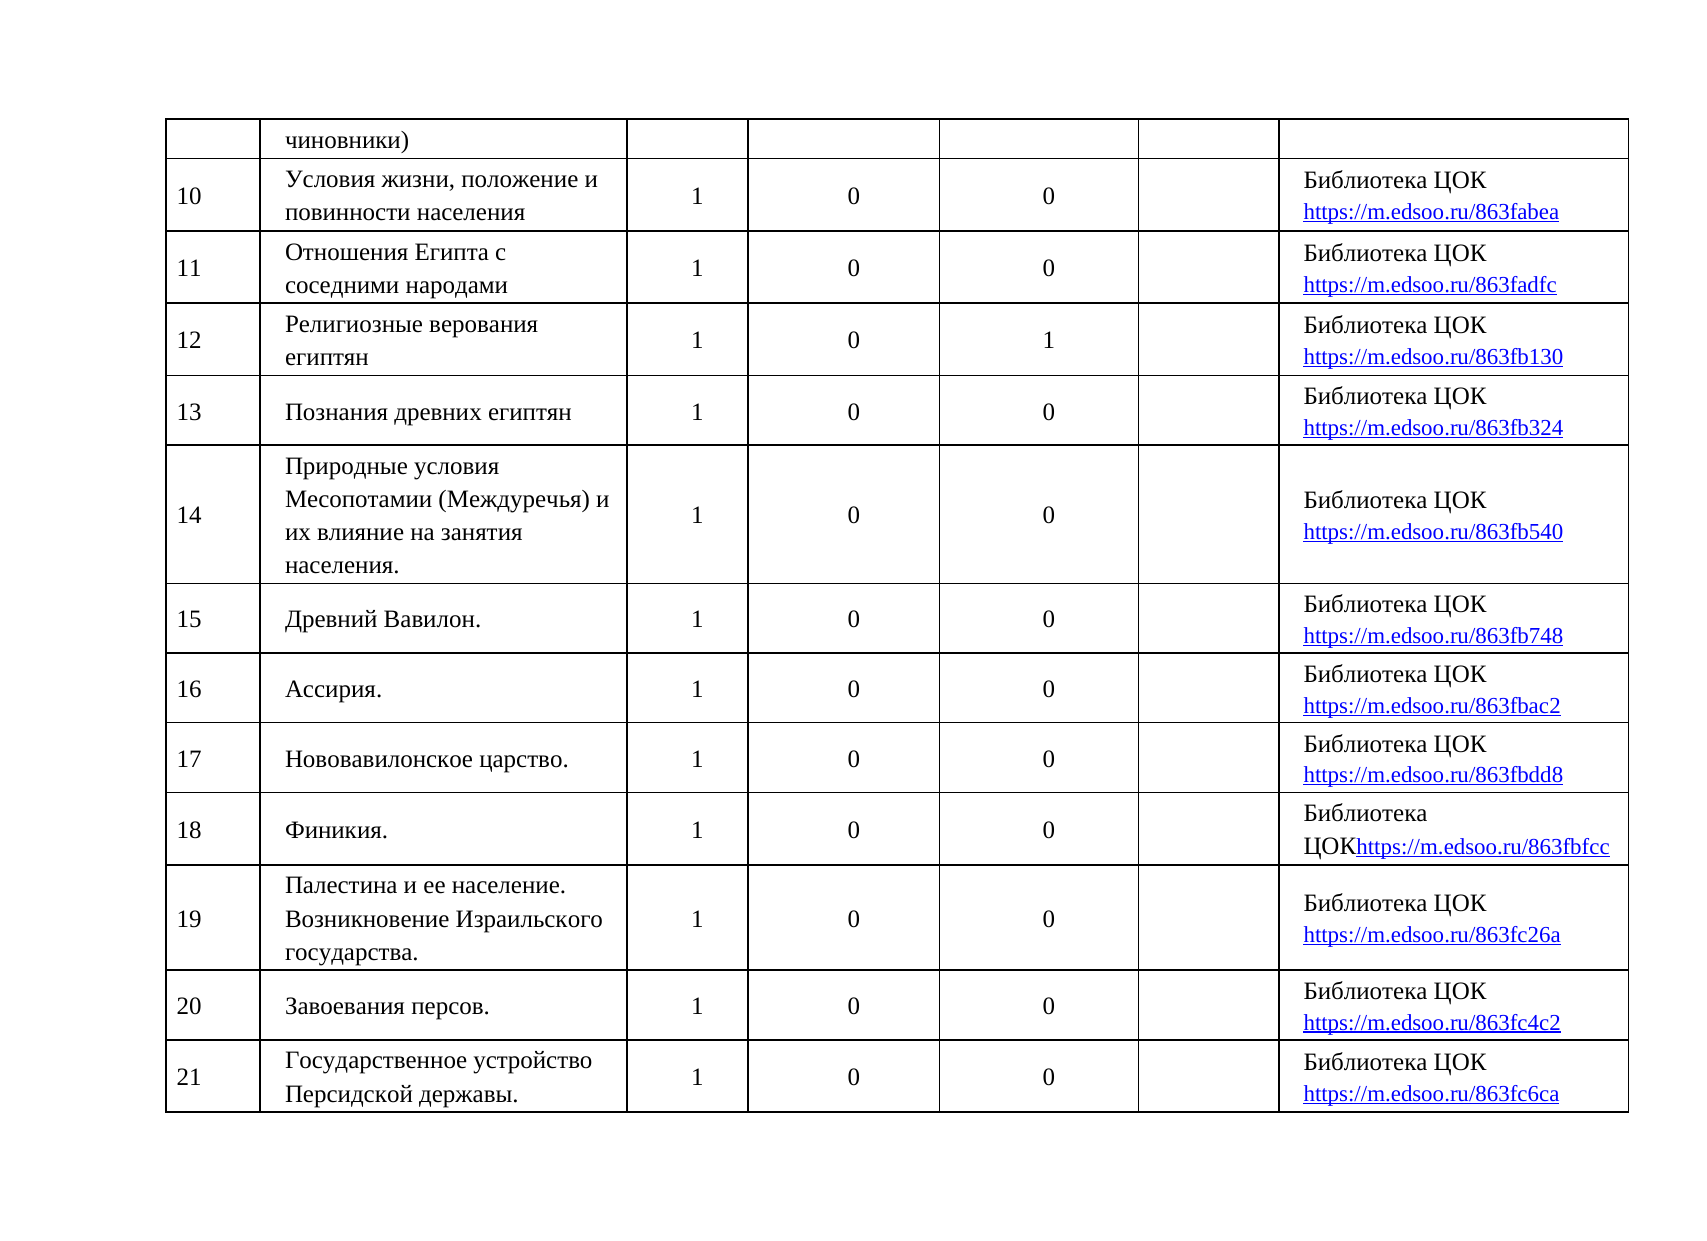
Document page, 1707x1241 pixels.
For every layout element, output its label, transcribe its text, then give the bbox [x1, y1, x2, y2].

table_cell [1280, 120, 1628, 157]
table_cell 1 [628, 971, 747, 1039]
table_cell 17 [167, 723, 259, 791]
table_cell 9 [167, 120, 259, 157]
table_cell Библиотека ЦОК https://m.edsoo.ru/863fbdd8 [1280, 723, 1628, 791]
table_cell 0 [749, 971, 939, 1039]
table_cell 0 [749, 376, 939, 444]
table_cell 0 [749, 866, 939, 969]
table_cell Государственное устройство Персидской державы. [261, 1041, 626, 1111]
table_cell Библиотека ЦОК https://m.edsoo.ru/863fb748 [1280, 584, 1628, 652]
table_cell 1 [628, 866, 747, 969]
table_cell 15 [167, 584, 259, 652]
table_cell [1139, 159, 1278, 230]
table_cell 0 [940, 866, 1138, 969]
table_cell 1 [628, 1041, 747, 1111]
table_cell [1139, 971, 1278, 1039]
table_cell [1139, 723, 1278, 791]
table_cell 21 [167, 1041, 259, 1111]
table_cell 0 [940, 654, 1138, 722]
table_cell 12 [167, 304, 259, 375]
table_cell 1 [628, 304, 747, 375]
table_cell Библиотека ЦОК https://m.edsoo.ru/863fadfc [1280, 232, 1628, 302]
table_cell 0 [749, 654, 939, 722]
table_cell [1139, 584, 1278, 652]
table_cell 0 [749, 446, 939, 583]
table_cell 0 [940, 446, 1138, 583]
table_cell 0 [940, 971, 1138, 1039]
table_cell 0 [940, 232, 1138, 302]
table_cell [1139, 232, 1278, 302]
table_cell 0 [749, 120, 939, 157]
table_cell 1 [628, 584, 747, 652]
table_cell 0 [940, 793, 1138, 864]
table_cell [1139, 376, 1278, 444]
table_cell 0 [940, 159, 1138, 230]
table_cell Познания древних египтян [261, 376, 626, 444]
table_cell 1 [628, 232, 747, 302]
table_cell Природные условия Месопотамии (Междуречья) и их влияние на занятия населения. [261, 446, 626, 583]
table_cell Ассирия. [261, 654, 626, 722]
table_cell 0 [749, 304, 939, 375]
table_cell 0 [749, 723, 939, 791]
table_cell 0 [749, 793, 939, 864]
table_cell 13 [167, 376, 259, 444]
table_cell 1 [628, 723, 747, 791]
table_cell [1139, 304, 1278, 375]
table_cell Библиотека ЦОК https://m.edsoo.ru/863fbac2 [1280, 654, 1628, 722]
table_cell 0 [749, 232, 939, 302]
table_cell 18 [167, 793, 259, 864]
table_cell [1139, 654, 1278, 722]
table_cell 1 [628, 446, 747, 583]
table_cell 0 [940, 376, 1138, 444]
table_cell Библиотека ЦОКhttps://m.edsoo.ru/863fbfcc [1280, 793, 1628, 864]
table_cell [1139, 866, 1278, 969]
table_cell 1 [628, 793, 747, 864]
table_cell 10 [167, 159, 259, 230]
table_cell Библиотека ЦОК https://m.edsoo.ru/863fc4c2 [1280, 971, 1628, 1039]
table_cell [1139, 446, 1278, 583]
table_cell Финикия. [261, 793, 626, 864]
table_cell Религиозные верования египтян [261, 304, 626, 375]
table_cell Библиотека ЦОК https://m.edsoo.ru/863fabea [1280, 159, 1628, 230]
table_cell 1 [628, 376, 747, 444]
table_cell 11 [167, 232, 259, 302]
table_cell Палестина и ее население. Возникновение Израильского государства. [261, 866, 626, 969]
table_cell 1 [628, 159, 747, 230]
table_cell Условия жизни, положение и повинности населения [261, 159, 626, 230]
table_cell Библиотека ЦОК https://m.edsoo.ru/863fb540 [1280, 446, 1628, 583]
table_cell 1 [628, 120, 747, 157]
table_cell 1 [628, 654, 747, 722]
table_cell [1139, 793, 1278, 864]
table_cell 0 [940, 584, 1138, 652]
table_cell 20 [167, 971, 259, 1039]
table_cell 1 [940, 304, 1138, 375]
table_cell 14 [167, 446, 259, 583]
table_cell Библиотека ЦОК https://m.edsoo.ru/863fc6ca [1280, 1041, 1628, 1111]
table_cell 19 [167, 866, 259, 969]
table_cell [1139, 1041, 1278, 1111]
table_cell 0 [749, 584, 939, 652]
table_cell 0 [749, 1041, 939, 1111]
table_cell Нововавилонское царство. [261, 723, 626, 791]
table_cell Библиотека ЦОК https://m.edsoo.ru/863fb324 [1280, 376, 1628, 444]
table_cell Библиотека ЦОК https://m.edsoo.ru/863fb130 [1280, 304, 1628, 375]
table_cell 0 [940, 1041, 1138, 1111]
table_cell 0 [940, 120, 1138, 157]
table_cell Библиотека ЦОК https://m.edsoo.ru/863fc26a [1280, 866, 1628, 969]
table_cell 16 [167, 654, 259, 722]
table_cell 0 [749, 159, 939, 230]
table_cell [261, 120, 626, 157]
table_cell 0 [940, 723, 1138, 791]
table_cell Завоевания персов. [261, 971, 626, 1039]
table_cell [1139, 120, 1278, 157]
table_cell Древний Вавилон. [261, 584, 626, 652]
table_cell Отношения Египта с соседними народами [261, 232, 626, 302]
